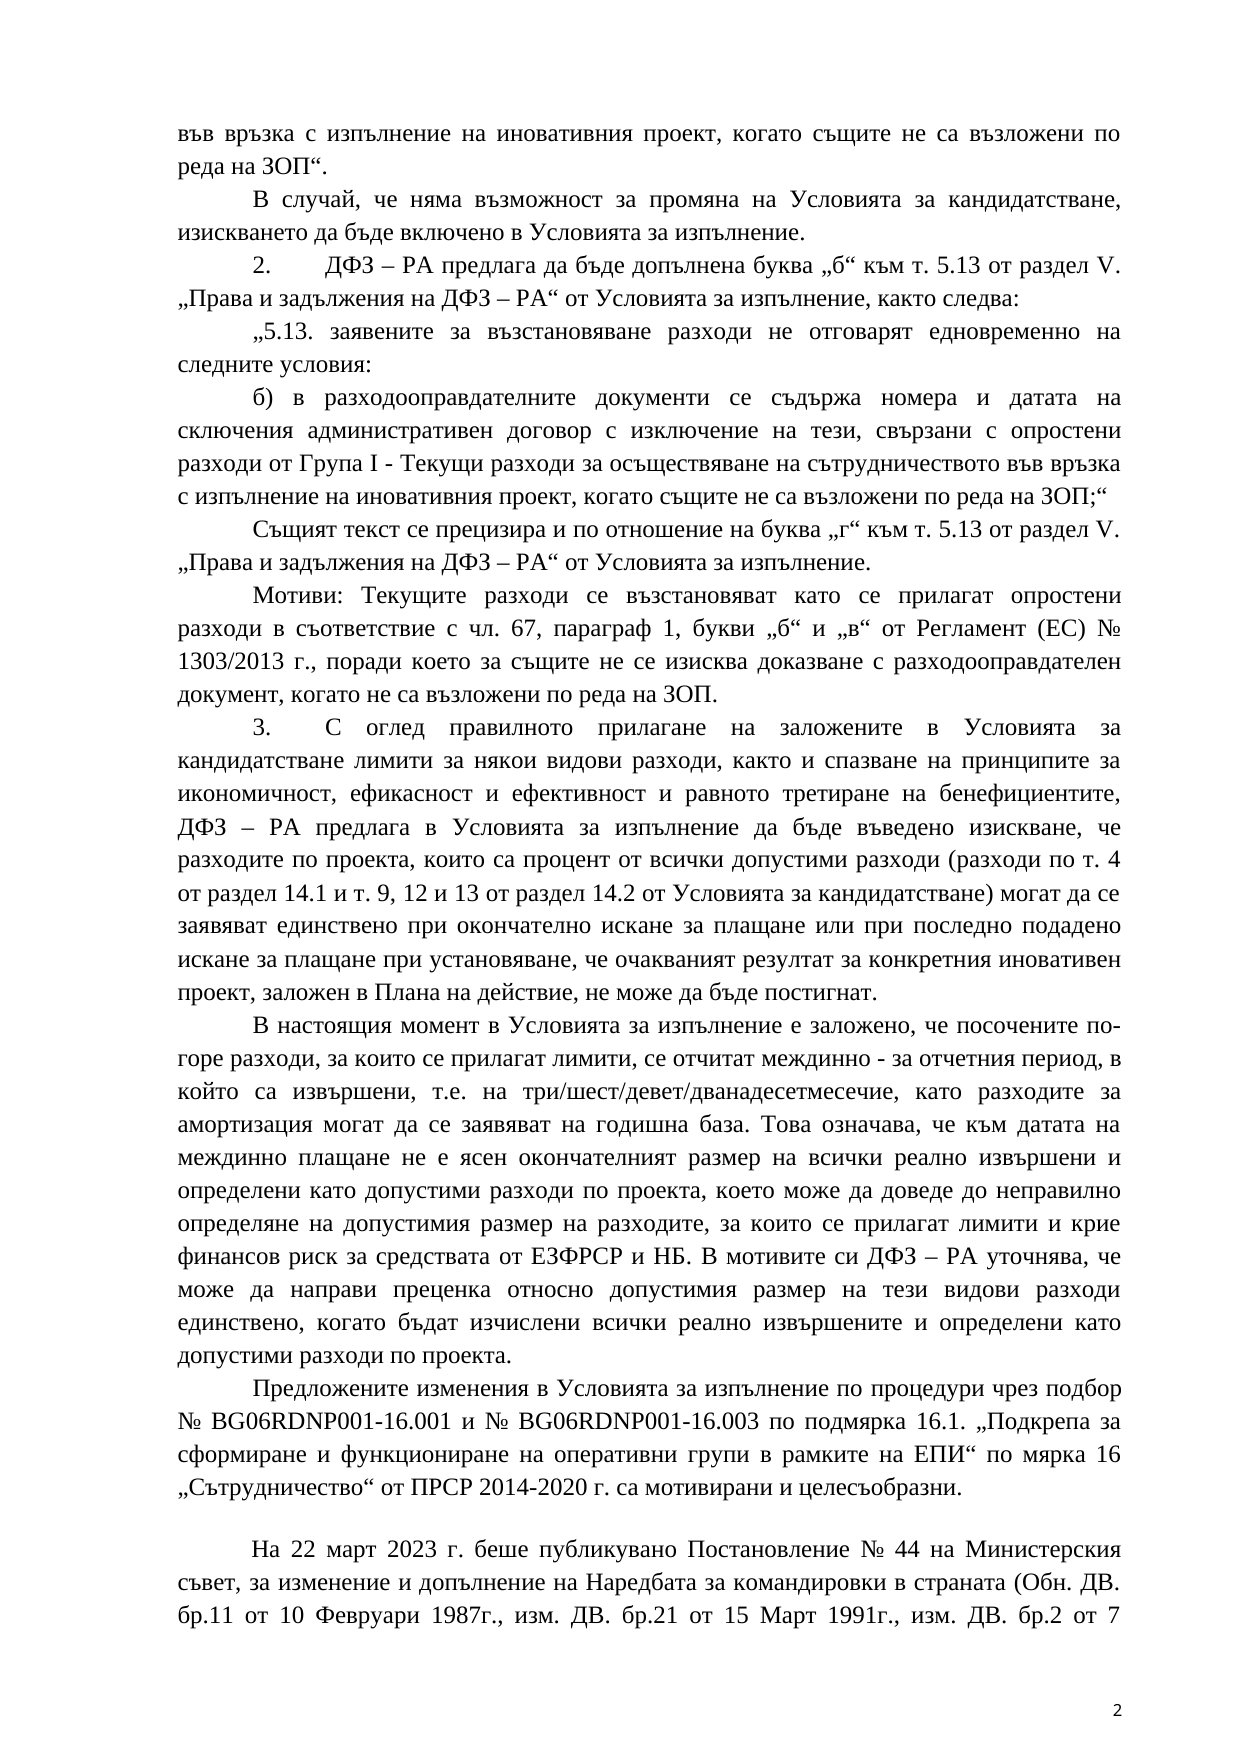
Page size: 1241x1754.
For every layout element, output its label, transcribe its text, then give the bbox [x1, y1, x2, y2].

text Същият текст се прецизира и по отношение на буква „г“ към т. 5.13 от раздел V. „Права и задължения на ДФЗ – РА“ от Условията за изпълнение. [177, 514, 1122, 576]
text „5.13. заявените за възстановяване разходи не отговарят едновременно на следните условия: [177, 316, 1122, 378]
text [177, 118, 1122, 180]
text 3. С оглед правилното прилагане на заложените в Условията за кандидатстване лимити за някои видови разходи, както и спазване на принципите за икономичност, ефикасност и ефективност и равното третиране на бенефициентите, ДФЗ – РА предлага в Условията за изпълнение да бъде въведено изискване, че разходите по проекта, които са процент от всички допустими разходи (разходи по т. 4 от раздел 14.1 и т. 9, 12 и 13 от раздел 14.2 от Условията за кандидатстване) могат да се заявяват единствено при окончателно искане за плащане или при последно подадено искане за плащане при установяване, че очакваният резултат за конкретния иновативен проект, заложен в Плана на действие, не може да бъде постигнат. [177, 712, 1122, 1005]
text 2. ДФЗ – РА предлага да бъде допълнена буква „б“ към т. 5.13 от раздел V. „Права и задължения на ДФЗ – РА“ от Условията за изпълнение, както следва: [177, 250, 1122, 312]
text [177, 1534, 1122, 1628]
text В случай, че няма възможност за промяна на Условията за кандидатстване, изискването да бъде включено в Условията за изпълнение. [177, 184, 1122, 246]
text б) в разходооправдателните документи се съдържа номера и датата на сключения административен договор с изключение на тези, свързани с опростени разходи от Група I - Текущи разходи за осъществяване на сътрудничеството във връзка с изпълнение на иновативния проект, когато същите не са възложени по реда на ЗОП;“ [177, 382, 1122, 510]
text Мотиви: Текущите разходи се възстановяват като се прилагат опростени разходи в съответствие с чл. 67, параграф 1, букви „б“ и „в“ от Регламент (ЕС) № 1303/2013 г., поради което за същите не се изисква доказване с разходооправдателен документ, когато не са възложени по реда на ЗОП. [177, 580, 1122, 708]
text В настоящия момент в Условията за изпълнение е заложено, че посочените по-горе разходи, за които се прилагат лимити, се отчитат междинно - за отчетния период, в който са извършени, т.е. на три/шест/девет/дванадесетмесечие, като разходите за амортизация могат да се заявяват на годишна база. Това означава, че към датата на междинно плащане не е ясен окончателният размер на всички реално извършени и определени като допустими разходи по проекта, което може да доведе до неправилно определяне на допустимия размер на разходите, за които се прилагат лимити и крие финансов риск за средствата от ЕЗФРСР и НБ. В мотивите си ДФЗ – РА уточнява, че може да направи преценка относно допустимия размер на тези видови разходи единствено, когато бъдат изчислени всички реално извършените и определени като допустими разходи по проекта. [177, 1010, 1122, 1369]
text Предложените изменения в Условията за изпълнение по процедури чрез подбор № BG06RDNP001-16.001 и № BG06RDNP001-16.003 по подмярка 16.1. „Подкрепа за сформиране и функциониране на оперативни групи в рамките на ЕПИ“ по мярка 16 „Сътрудничество“ от ПРСР 2014-2020 г. са мотивирани и целесъобразни. [177, 1373, 1122, 1501]
